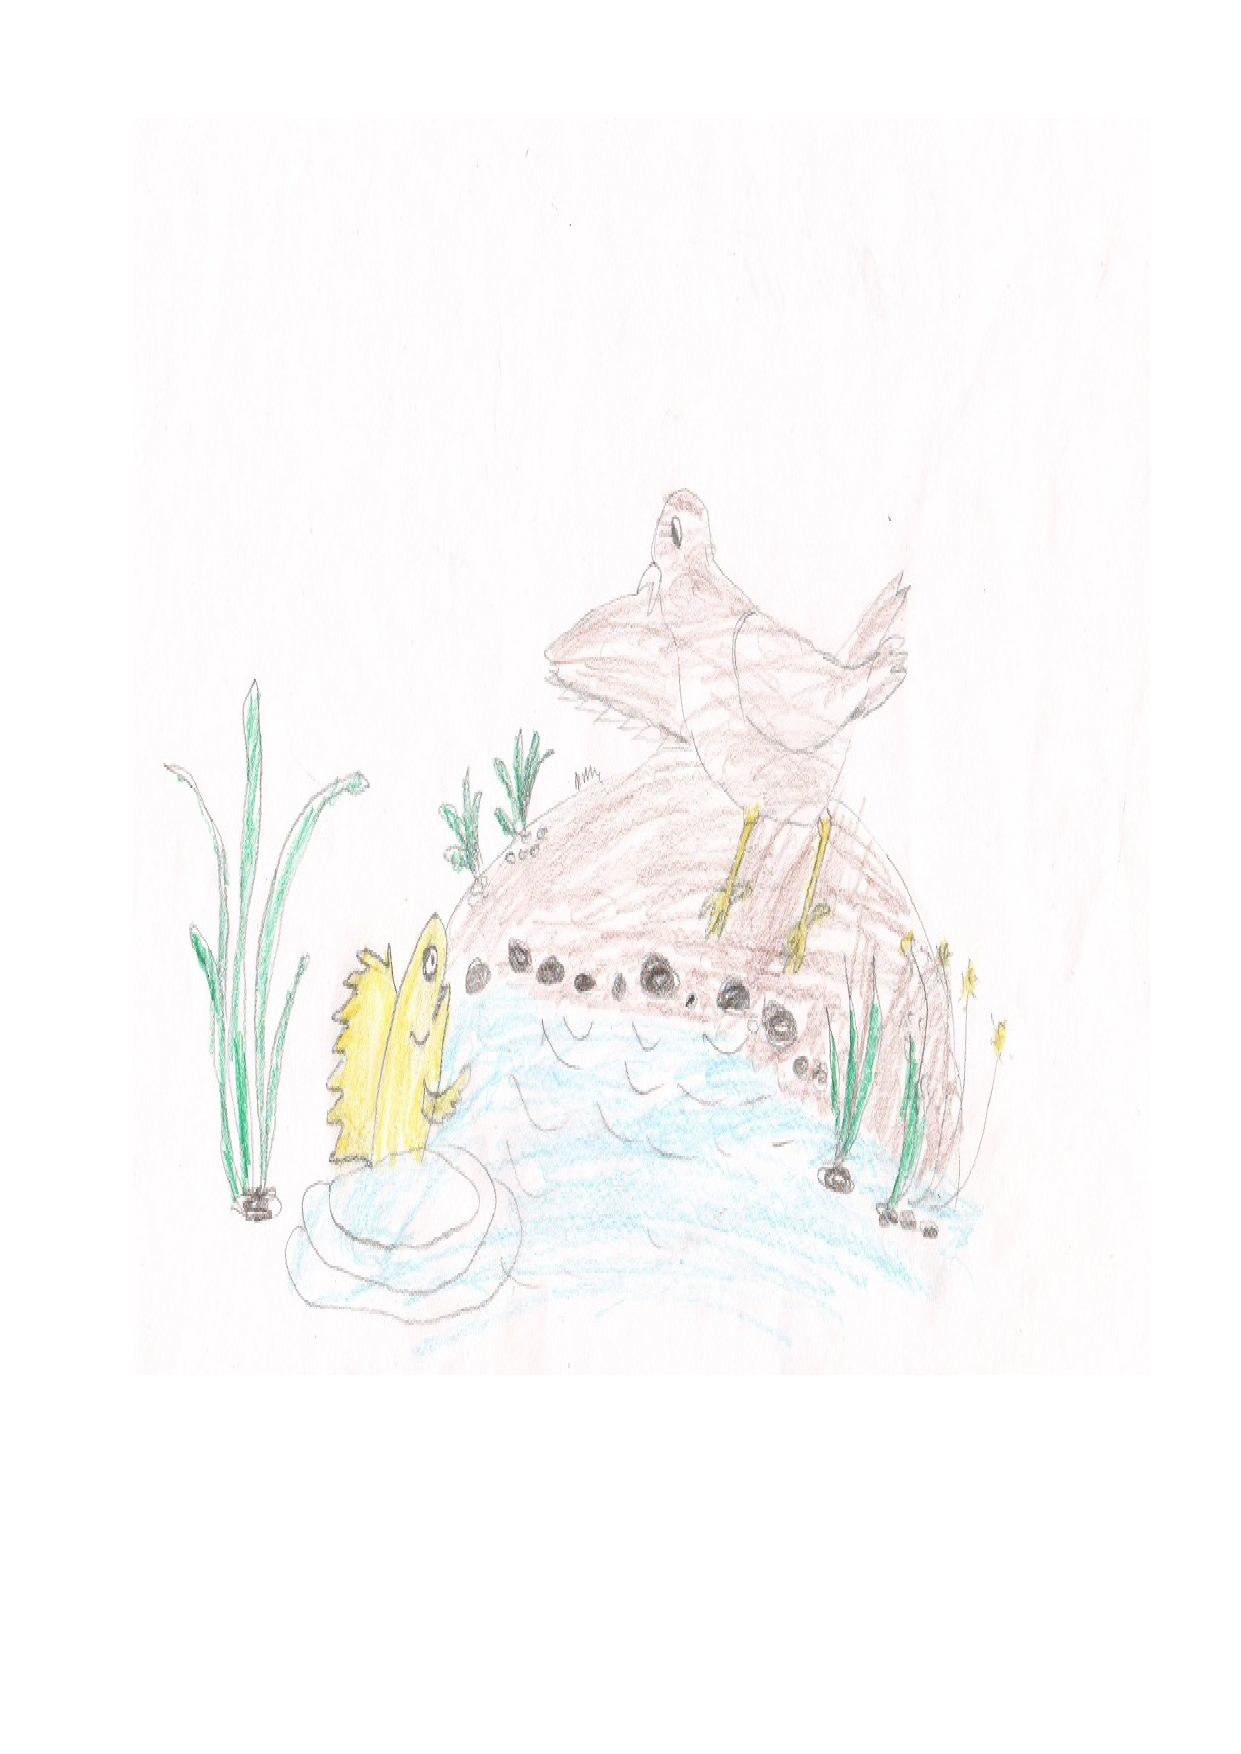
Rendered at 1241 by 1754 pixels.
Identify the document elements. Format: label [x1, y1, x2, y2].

picture [132, 118, 1150, 1375]
